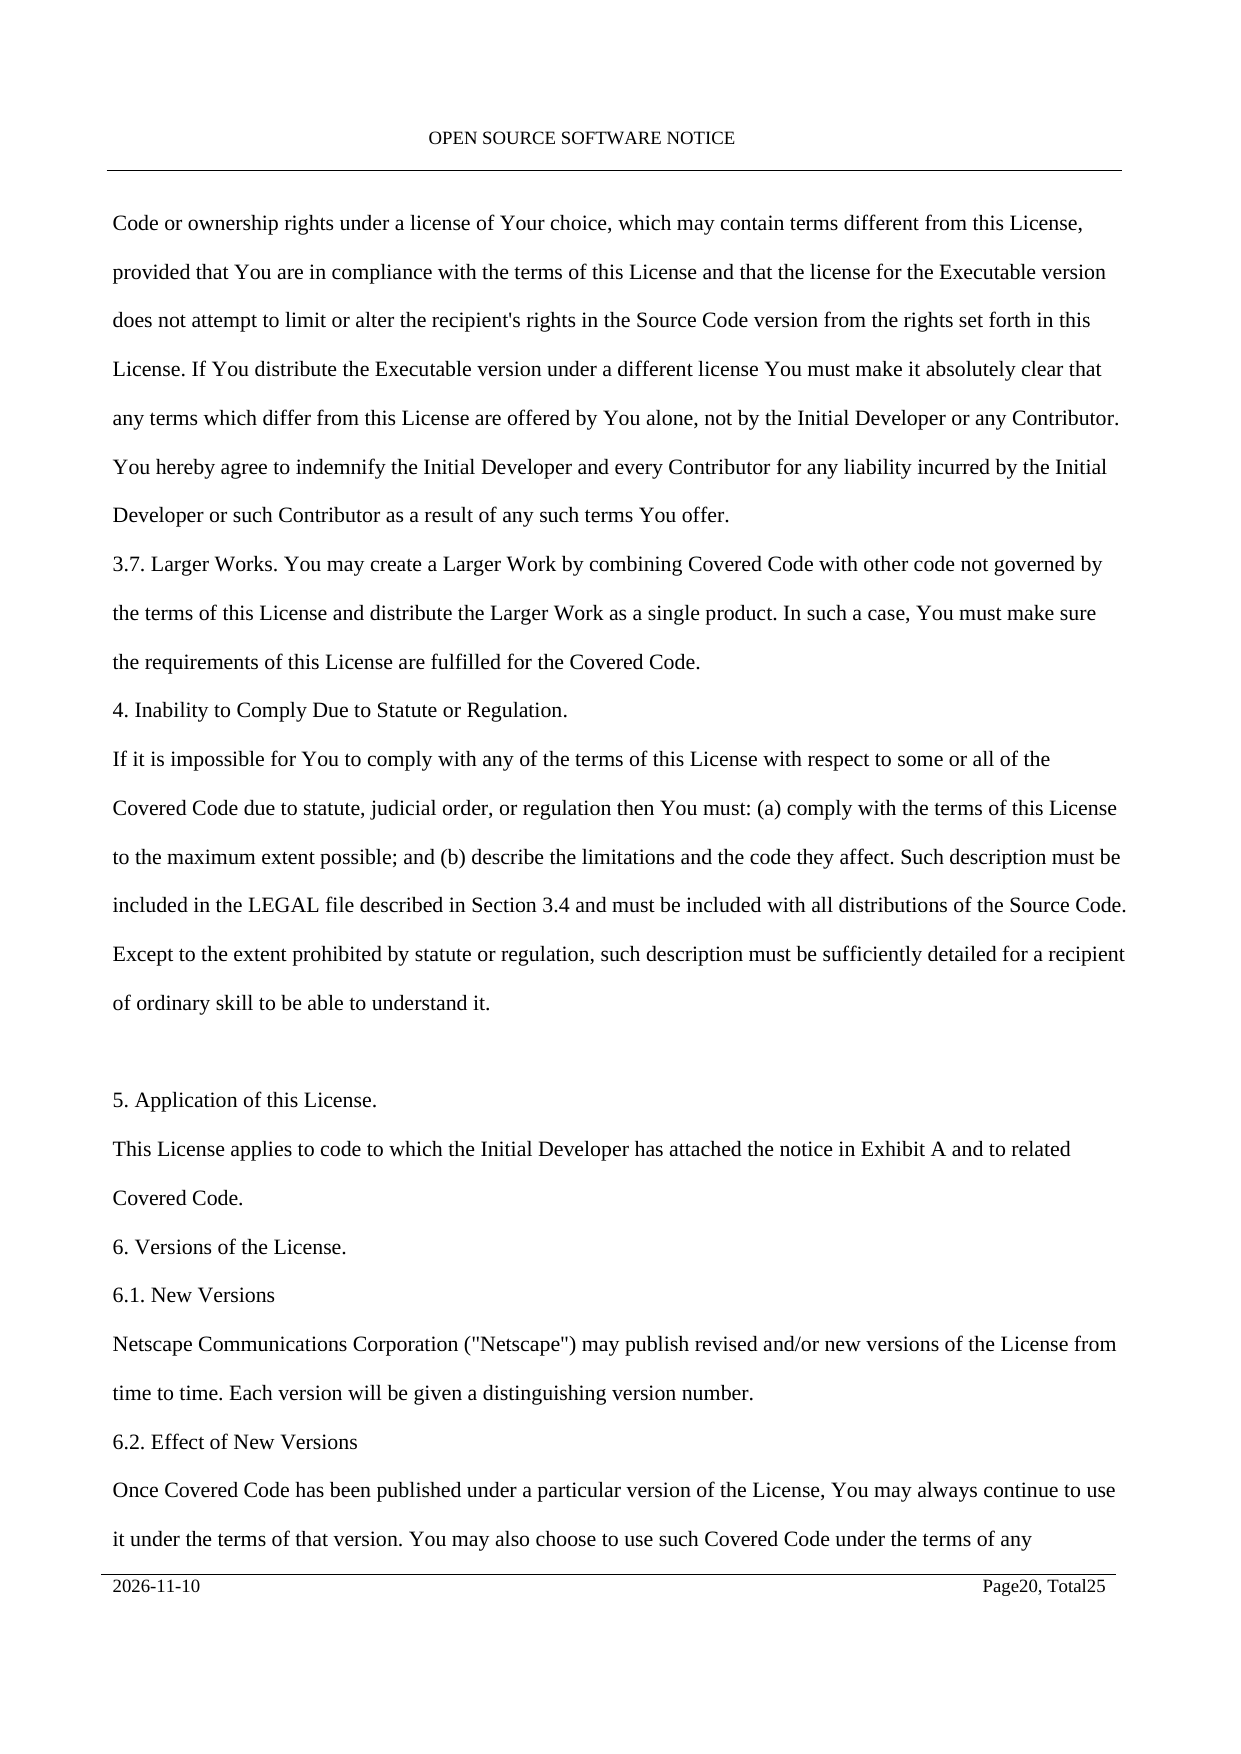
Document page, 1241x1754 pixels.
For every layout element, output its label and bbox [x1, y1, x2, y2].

text [112, 206, 1128, 1555]
